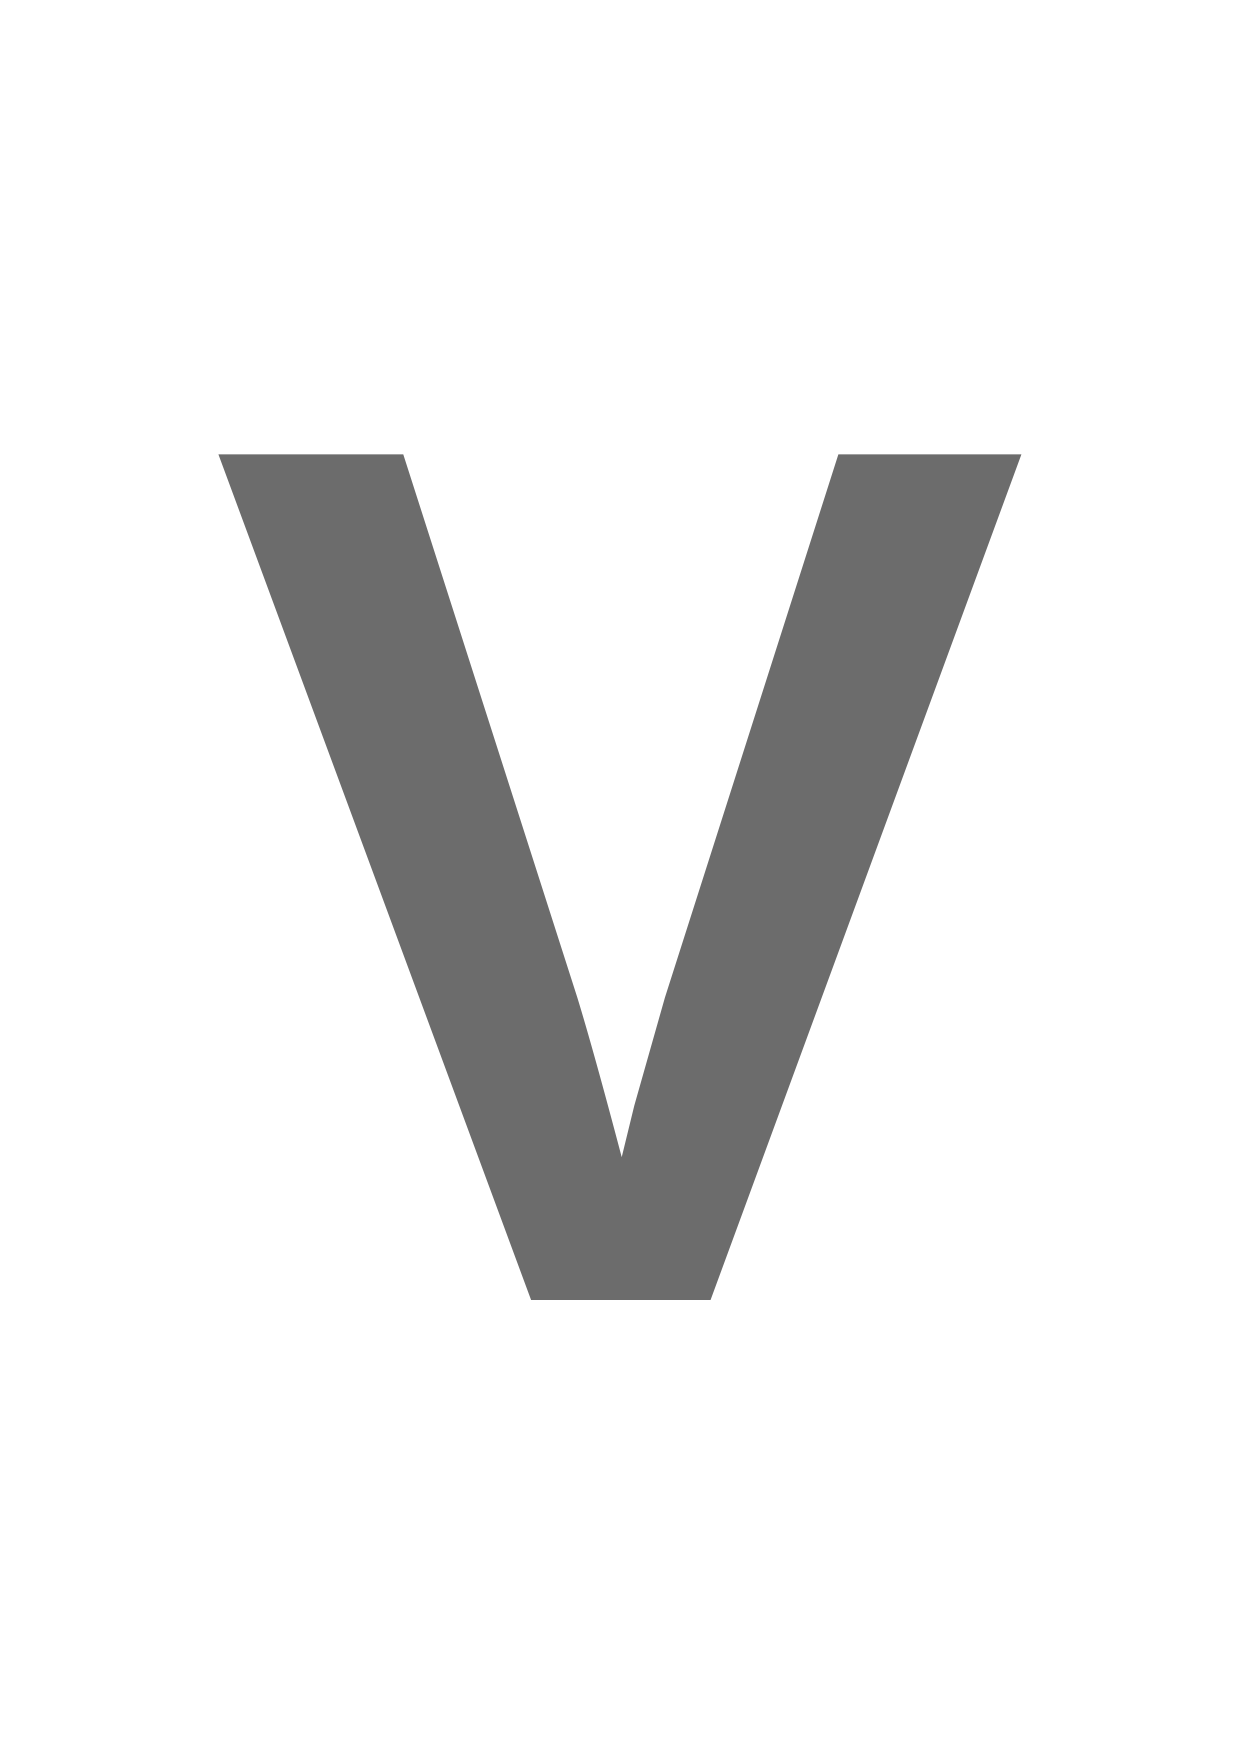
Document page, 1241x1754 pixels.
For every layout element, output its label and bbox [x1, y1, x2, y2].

text [177, 148, 1063, 1561]
